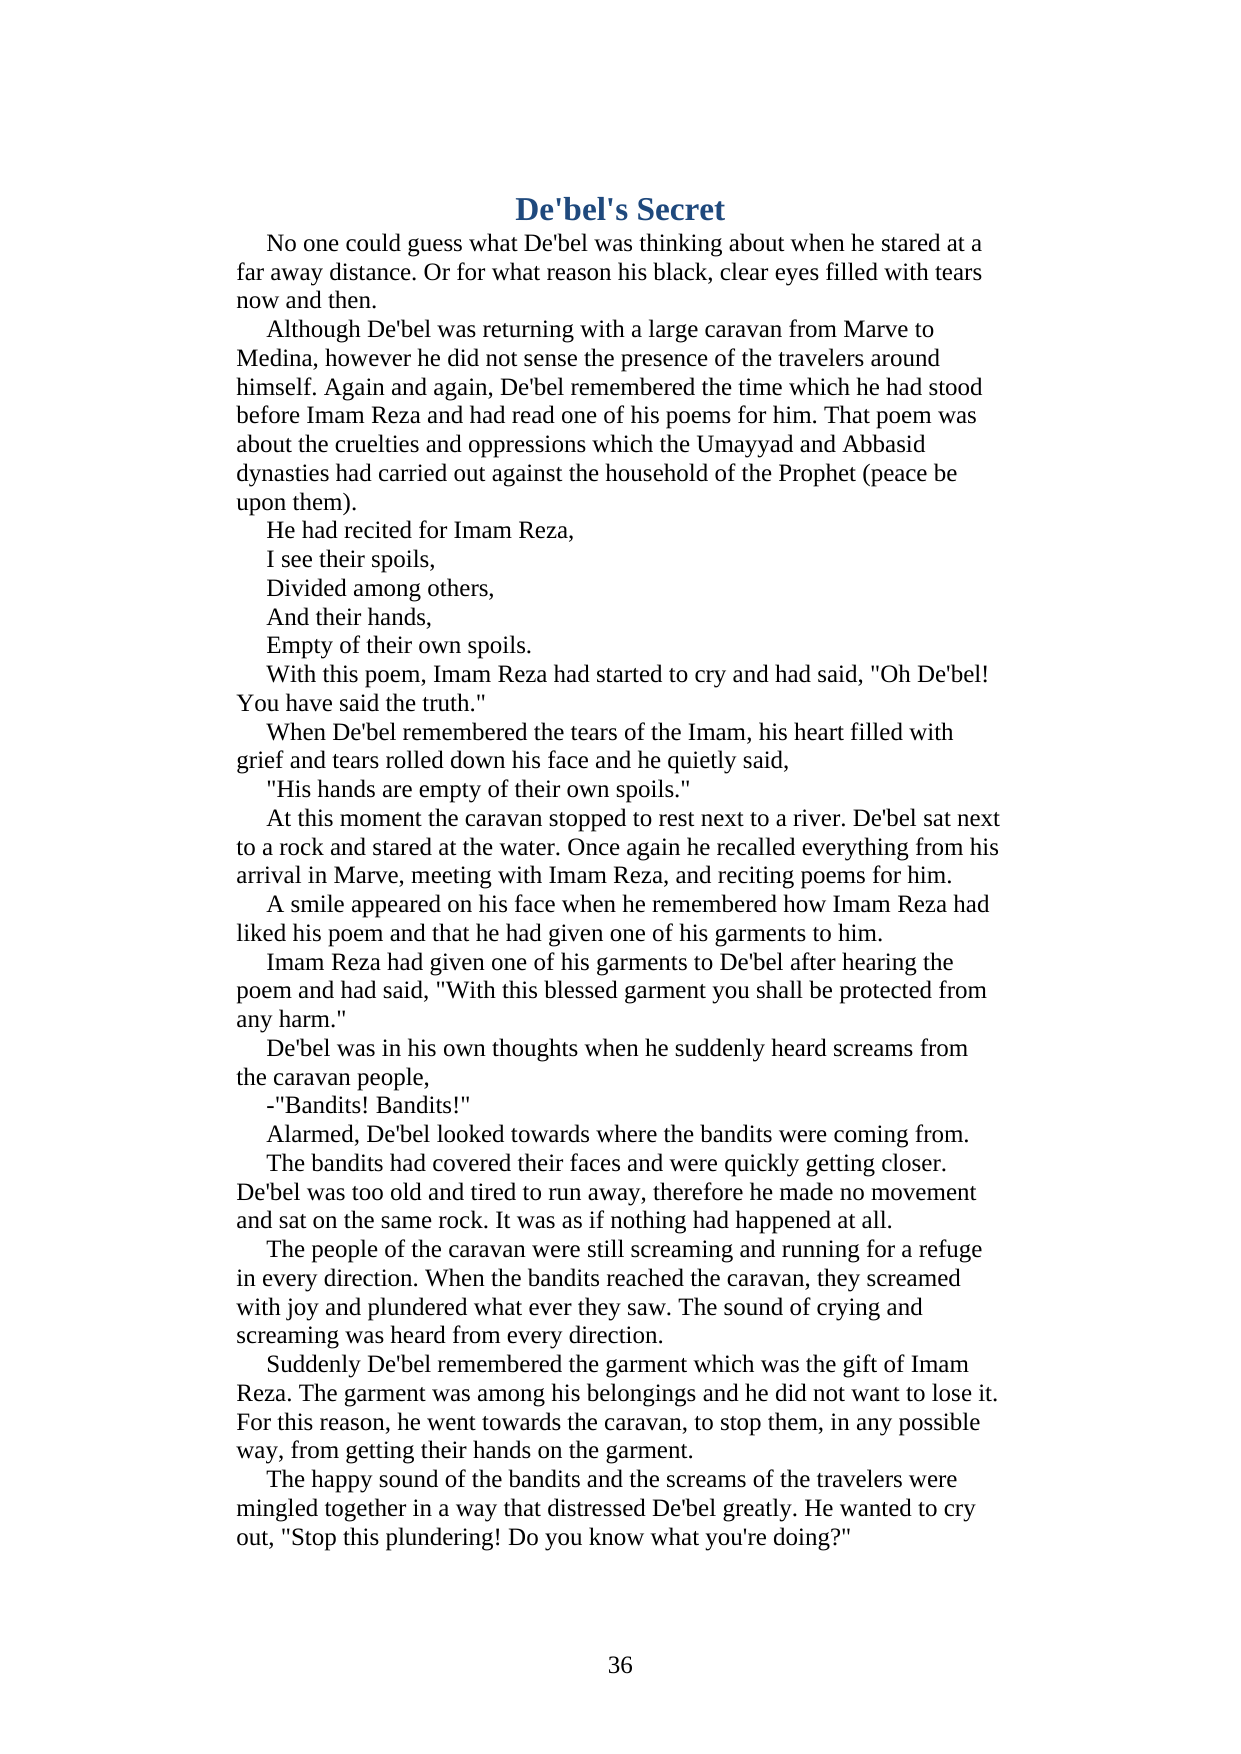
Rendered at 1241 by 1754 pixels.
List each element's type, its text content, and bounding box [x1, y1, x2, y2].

text I see their spoils, [236, 544, 1004, 573]
text No one could guess what De'bel was thinking about when he stared at a far away distance. Or for what reason his black, clear eyes filled with tears now and then. [236, 228, 1004, 314]
text De'bel was in his own thoughts when he suddenly heard screams from the caravan people, [236, 1033, 1004, 1091]
text Although De'bel was returning with a large caravan from Marve to Medina, however he did not sense the presence of the travelers around himself. Again and again, De'bel remembered the time which he had stood before Imam Reza and had read one of his poems for him. That poem was about the cruelties and oppressions which the Umayyad and Abbasid dynasties had carried out against the household of the Prophet (peace be upon them). [236, 314, 1004, 516]
text The happy sound of the bandits and the screams of the travelers were mingled together in a way that distressed De'bel greatly. He wanted to cry out, "Stop this plundering! Do you know what you're doing?" [236, 1464, 1004, 1551]
text -"Bandits! Bandits!" [236, 1091, 1004, 1119]
text "His hands are empty of their own spoils." [236, 774, 1004, 803]
text Suddenly De'bel remembered the garment which was the gift of Imam Reza. The garment was among his belongings and he did not want to lose it. For this reason, he went towards the caravan, to stop them, in any possible way, from getting their hands on the garment. [236, 1349, 1004, 1464]
text Empty of their own spoils. [236, 631, 1004, 659]
subtitle De'bel's Secret [236, 190, 1004, 228]
text Alarmed, De'bel looked towards where the bandits were coming from. [236, 1119, 1004, 1148]
text And their hands, [236, 602, 1004, 631]
text When De'bel remembered the tears of the Imam, his heart filled with grief and tears rolled down his face and he quietly said, [236, 717, 1004, 774]
text The bandits had covered their faces and were quickly getting closer. De'bel was too old and tired to run away, therefore he made no movement and sat on the same rock. It was as if nothing had happened at all. [236, 1148, 1004, 1234]
text He had recited for Imam Reza, [236, 516, 1004, 544]
text At this moment the caravan stopped to rest next to a river. De'bel sat next to a rock and stared at the water. Once again he recalled everything from his arrival in Marve, meeting with Imam Reza, and reciting poems for him. [236, 803, 1004, 889]
text With this poem, Imam Reza had started to cry and had said, "Oh De'bel! You have said the truth." [236, 659, 1004, 717]
text The people of the caravan were still screaming and running for a refuge in every direction. When the bandits reached the caravan, they screamed with joy and plundered what ever they saw. The sound of crying and screaming was heard from every direction. [236, 1234, 1004, 1349]
text Imam Reza had given one of his garments to De'bel after hearing the poem and had said, "With this blessed garment you shall be protected from any harm." [236, 947, 1004, 1033]
text Divided among others, [236, 573, 1004, 602]
text A smile appeared on his face when he remembered how Imam Reza had liked his poem and that he had given one of his garments to him. [236, 889, 1004, 947]
